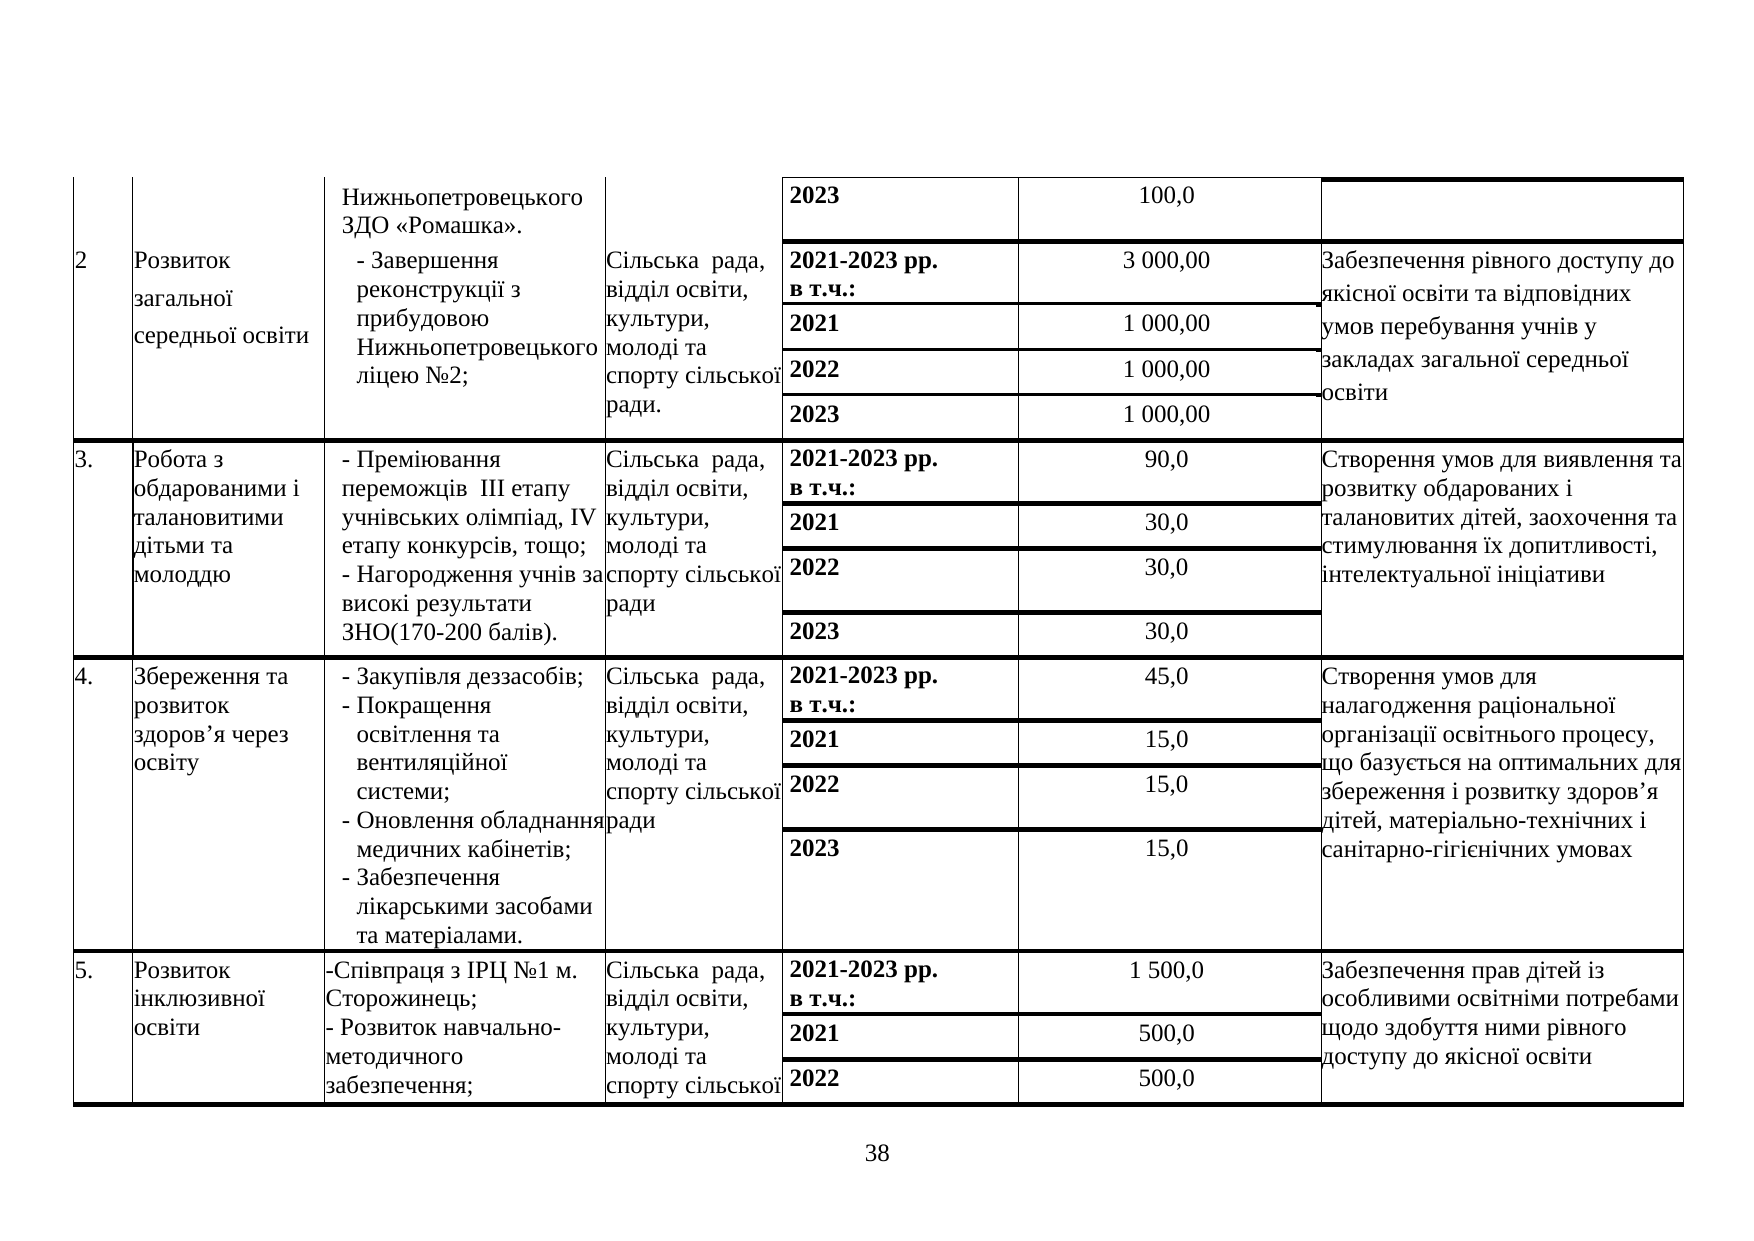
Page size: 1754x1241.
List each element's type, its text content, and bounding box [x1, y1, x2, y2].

table_cell 2022 [783, 768, 1018, 827]
table_cell 30,0 [1019, 506, 1314, 546]
table_cell Збереження та розвиток здоров’я через освіту [133, 660, 324, 949]
table_cell [1316, 953, 1321, 1012]
table_cell 500,0 [1019, 1062, 1314, 1102]
table_cell 45,0 [1019, 660, 1314, 718]
table_cell 15,0 [1019, 723, 1314, 763]
table_cell 3. [74, 443, 132, 655]
table_cell 2023 [783, 396, 1018, 438]
table_cell 2021 [783, 723, 1018, 763]
table_cell Розвиток інклюзивної освіти [133, 953, 324, 1102]
table_cell Закупівля деззасобів; Покращення освітлення та вентиляційної системи; Оновлення обладнання медичних кабінетів; Забезпечення лікарськими засобами та матеріалами. [325, 660, 605, 949]
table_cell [606, 953, 782, 1102]
table_cell [1316, 551, 1321, 610]
table_cell 2023 [783, 615, 1018, 655]
table_cell Робота з обдарованими і талановитими дітьми та молоддю [134, 443, 324, 655]
table_cell 2022 [783, 551, 1018, 610]
table_cell 2021 [783, 506, 1018, 546]
table_cell [1316, 723, 1321, 763]
table_cell Забезпечення прав дітей із особливими освітніми потребами щодо здобуття ними рівного доступу до якісної освіти [1322, 953, 1683, 1102]
table_cell [1316, 1062, 1321, 1102]
table_cell 2021 [783, 1016, 1018, 1057]
table_cell [1322, 182, 1683, 239]
table_cell [1316, 832, 1321, 949]
table_cell 2022 [783, 1062, 1018, 1102]
table_cell 5. [74, 953, 132, 1102]
table_cell -Співпраця з ІРЦ №1 м. Сторожинець; - Розвиток навчально-методичного забезпечення; - проведення корекційно-розвиткових занять; [325, 953, 605, 1102]
table_cell [1316, 244, 1321, 302]
table_cell 2021-2023 рр. в т.ч.: [783, 953, 1018, 1012]
table_cell Розвиток загальної середньої освіти [133, 239, 324, 438]
table_cell 2021 [783, 305, 1018, 347]
table_cell Забезпечення рівного доступу до якісної освіти та відповідних умов перебування учнів у закладах загальної середньої освіти [1322, 244, 1683, 438]
table_cell 1 000,00 [1019, 351, 1314, 393]
table_cell Сільська рада, відділ освіти, культури, молоді та спорту сільської ради. [606, 239, 782, 438]
table_cell 15,0 [1019, 768, 1314, 827]
table_cell [1316, 615, 1321, 655]
table_cell Сільська рада, відділ освіти, культури, молоді та спорту сільської ради [606, 443, 782, 655]
table_cell Створення умов для налагодження раціональної організації освітнього процесу, що базується на оптимальних для збереження і розвитку здоров’я дітей, матеріально-технічних і санітарно-гігієнічних умовах [1322, 660, 1683, 949]
table_cell [1316, 178, 1321, 239]
table_cell 15,0 [1019, 832, 1314, 949]
table_cell 2021-2023 рр. в т.ч.: [783, 443, 1018, 501]
table_cell 30,0 [1019, 615, 1314, 655]
table_cell Преміювання переможців ІІІ етапу учнівських олімпіад, IV етапу конкурсів, тощо; Нагородження учнів за високі результати ЗНО(170-200 балів). [325, 443, 605, 655]
table_cell 4. [74, 660, 132, 949]
table_cell 1 000,00 [1019, 305, 1314, 347]
table_cell [1316, 768, 1321, 827]
table_cell 2023 [783, 178, 1018, 239]
table_cell 3 000,00 [1019, 244, 1314, 302]
table_cell [1316, 397, 1321, 438]
table_cell [1316, 352, 1321, 393]
table_cell [1316, 307, 1321, 347]
table_cell 90,0 [1019, 443, 1314, 501]
table_cell 2022 [783, 351, 1018, 393]
table_cell [1316, 660, 1321, 718]
table_cell 30,0 [1019, 551, 1314, 610]
table_cell 100,0 [1019, 178, 1314, 239]
table_cell [1316, 443, 1321, 501]
table_cell 2021-2023 рр. в т.ч.: [783, 244, 1018, 302]
table_cell 2 [74, 239, 132, 438]
table_cell 2021-2023 рр. в т.ч.: [783, 660, 1018, 718]
table_cell Створення умов для виявлення та розвитку обдарованих і талановитих дітей, заохочення та стимулювання їх допитливості, інтелектуальної ініціативи [1322, 443, 1683, 655]
table_cell 1 000,00 [1019, 396, 1314, 438]
table_cell 1 500,0 [1019, 953, 1314, 1012]
table_cell Сільська рада, відділ освіти, культури, молоді та спорту сільської ради [606, 660, 782, 949]
table_cell 2023 [783, 832, 1018, 949]
table_cell [1316, 1016, 1321, 1057]
table_cell [1316, 506, 1321, 546]
table_cell 500,0 [1019, 1016, 1314, 1057]
table_cell - Завершення реконструкції з прибудовою Нижньопетровецького ліцею №2; [325, 239, 605, 438]
